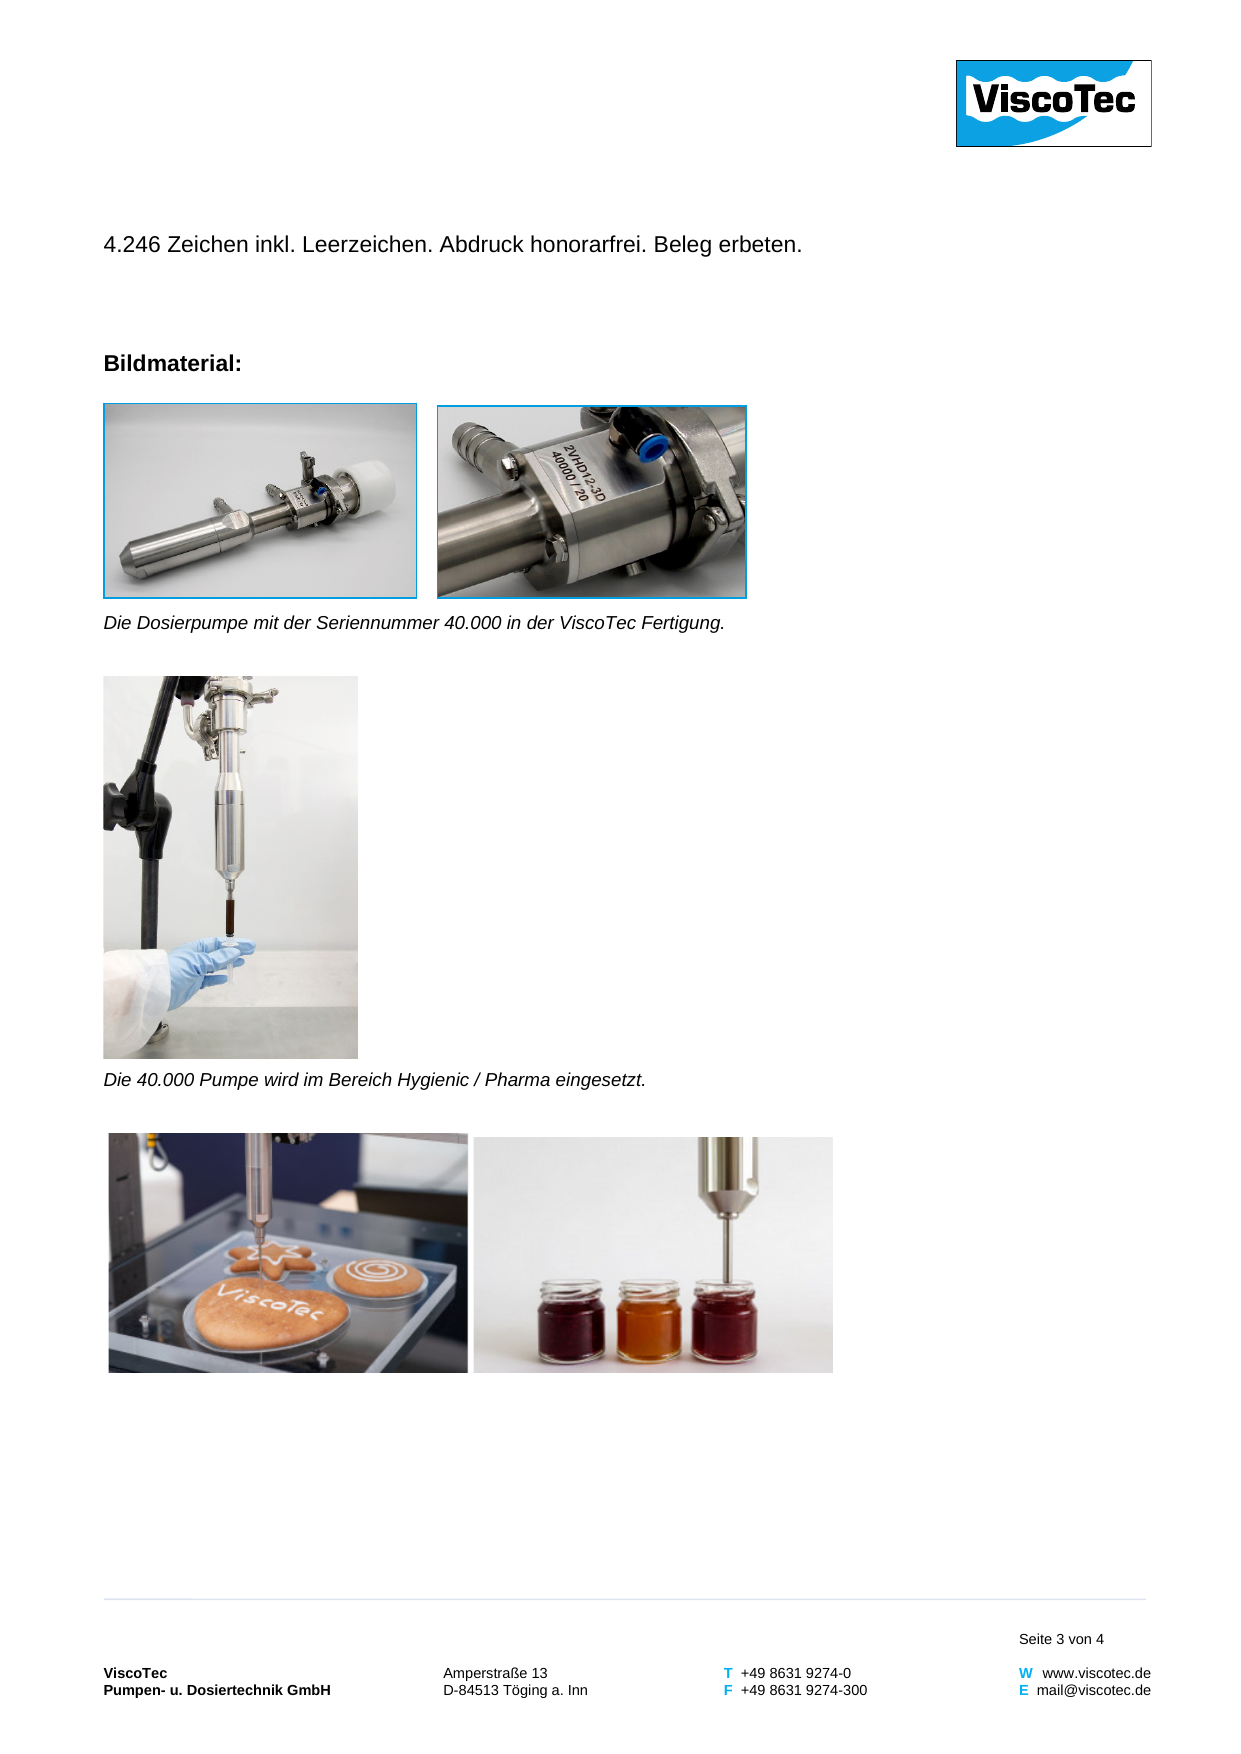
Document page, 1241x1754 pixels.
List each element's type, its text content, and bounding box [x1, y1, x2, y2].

text Die Dosierpumpe mit der Seriennummer 40.000 in der ViscoTec Fertigung. [103, 612, 1019, 633]
text Die 40.000 Pumpe wird im Bereich Hygienic / Pharma eingesetzt. [103, 1069, 1019, 1091]
picture [439, 408, 744, 596]
text Bildmaterial: [103, 350, 1152, 376]
picture [473, 1137, 833, 1373]
picture [106, 405, 415, 596]
picture [103, 676, 358, 1059]
picture [108, 1133, 469, 1373]
text 4.246 Zeichen inkl. Leerzeichen. Abdruck honorarfrei. Beleg erbeten. [103, 205, 1152, 258]
